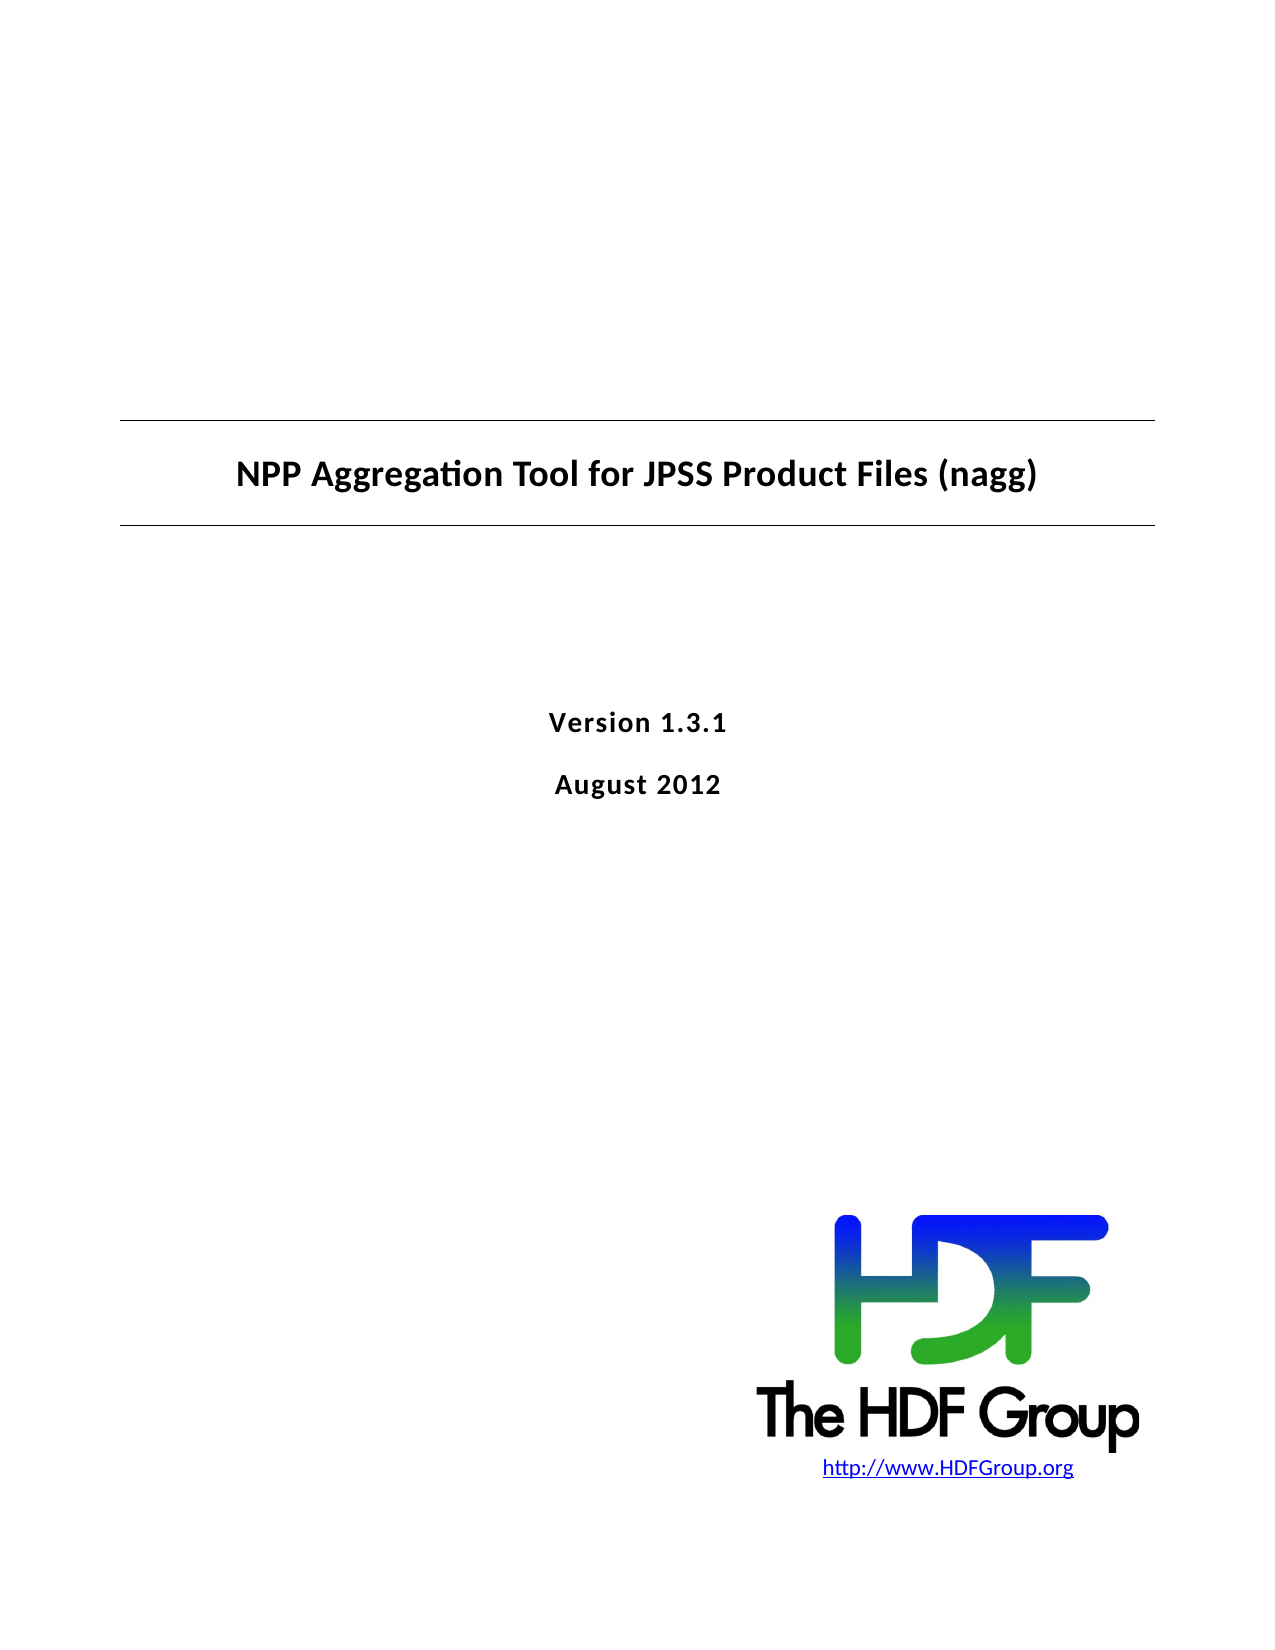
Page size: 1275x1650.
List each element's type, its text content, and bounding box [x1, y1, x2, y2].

title NPP Aggregation Tool for JPSS Product Files (nagg) [120, 421, 1155, 525]
picture [756, 1215, 1140, 1453]
subtitle August 2012 [120, 766, 1155, 802]
subtitle Version 1.3.1 [120, 704, 1155, 740]
